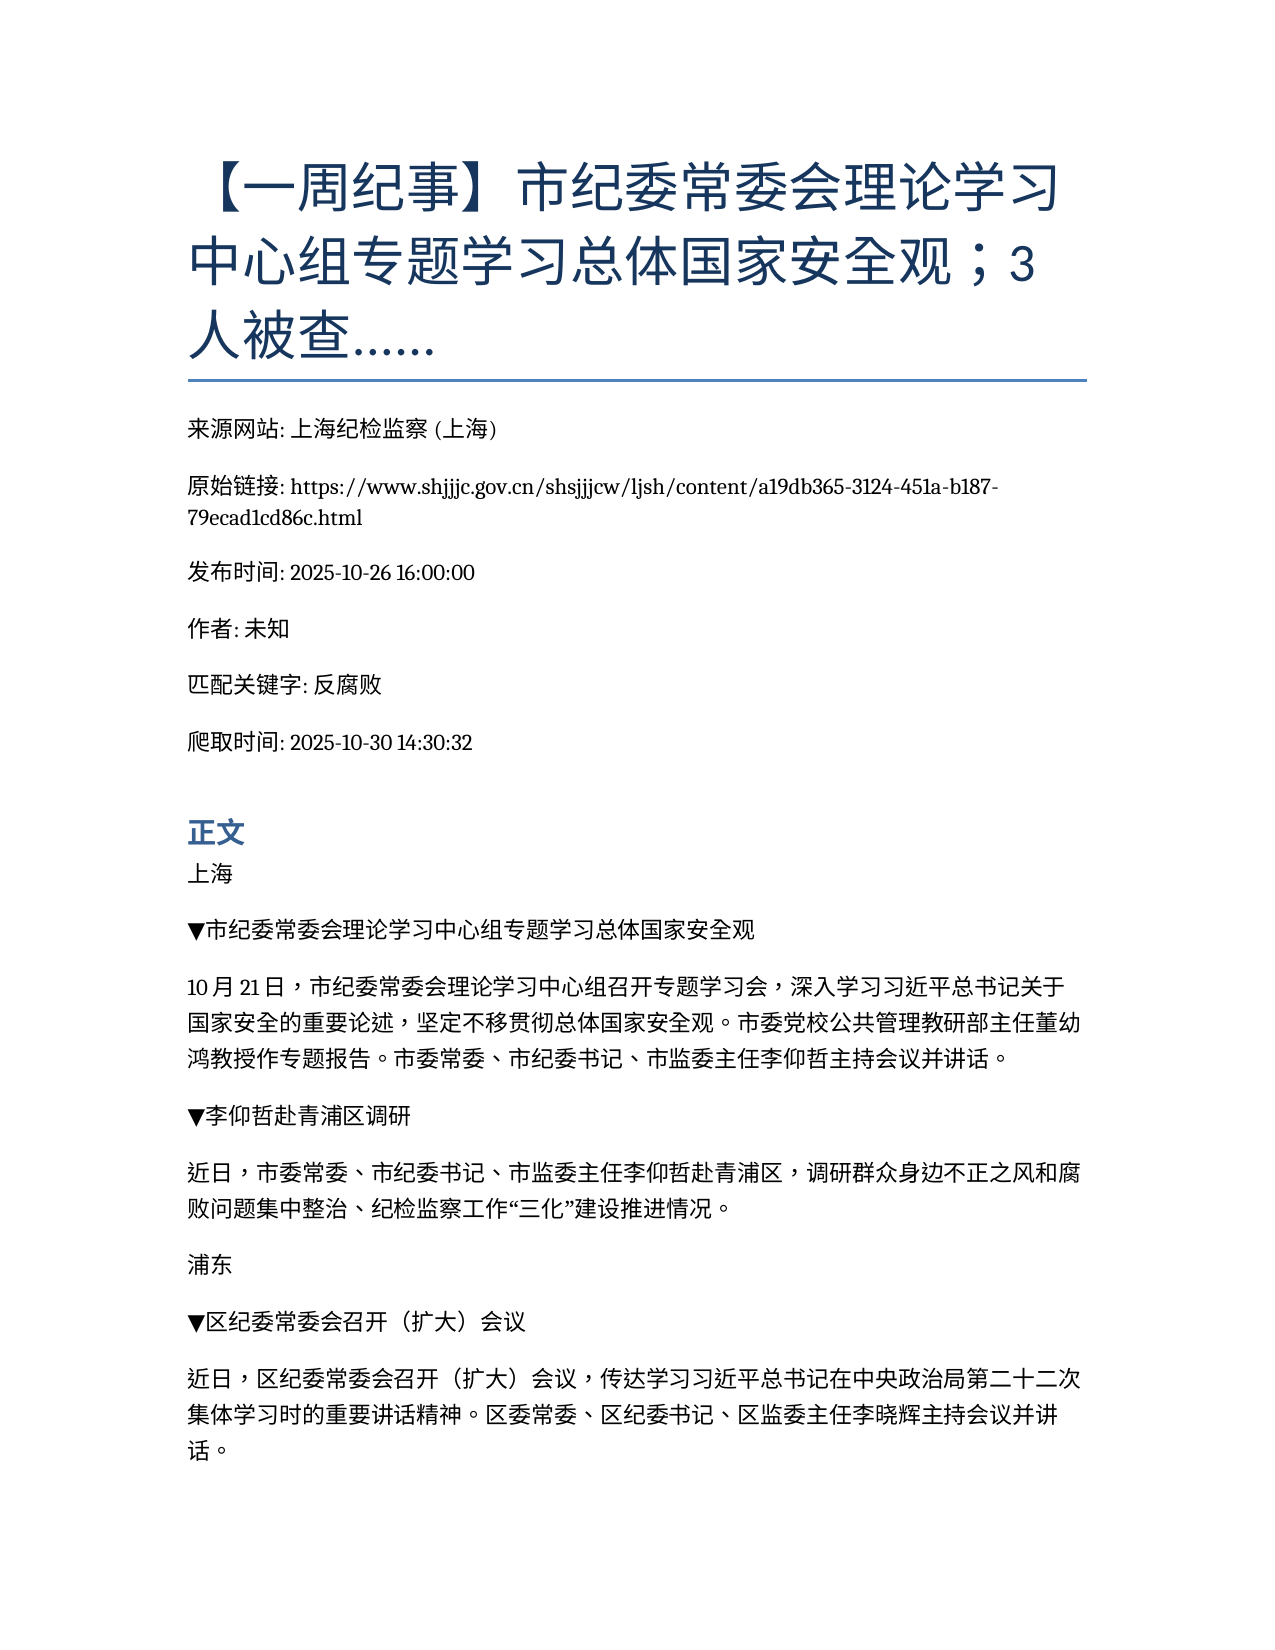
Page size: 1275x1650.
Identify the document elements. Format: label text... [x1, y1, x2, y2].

text 10月21日，市纪委常委会理论学习中心组召开专题学习会，深入学习习近平总书记关于国家安全的重要论述，坚定不移贯彻总体国家安全观。市委党校公共管理教研部主任董幼鸿教授作专题报告。市委常委、市纪委书记、市监委主任李仰哲主持会议并讲话。 [187, 971, 1087, 1074]
title 【一周纪事】市纪委常委会理论学习中心组专题学习总体国家安全观；3人被查...... [187, 150, 1087, 382]
text 浦东 [187, 1249, 1087, 1281]
text 发布时间: 2025-10-26 16:00:00 [187, 556, 1087, 587]
text 来源网站: 上海纪检监察 (上海) [187, 413, 1087, 444]
text 近日，区纪委常委会召开（扩大）会议，传达学习习近平总书记在中央政治局第二十二次集体学习时的重要讲话精神。区委常委、区纪委书记、区监委主任李晓辉主持会议并讲话。 [187, 1363, 1087, 1466]
text ▼市纪委常委会理论学习中心组专题学习总体国家安全观 [187, 914, 1087, 946]
text ▼李仰哲赴青浦区调研 [187, 1100, 1087, 1131]
subtitle 正文 [187, 812, 1087, 852]
text ▼区纪委常委会召开（扩大）会议 [187, 1306, 1087, 1337]
text 上海 [187, 858, 1087, 889]
text 原始链接: https://www.shjjjc.gov.cn/shsjjjcw/ljsh/content/a19db365-3124-451a-b187-79ecad1cd86c.html [187, 470, 1087, 531]
text 近日，市委常委、市纪委书记、市监委主任李仰哲赴青浦区，调研群众身边不正之风和腐败问题集中整治、纪检监察工作“三化”建设推进情况。 [187, 1157, 1087, 1224]
text 作者: 未知 [187, 613, 1087, 644]
text 爬取时间: 2025-10-30 14:30:32 [187, 726, 1087, 757]
text 匹配关键字: 反腐败 [187, 669, 1087, 701]
